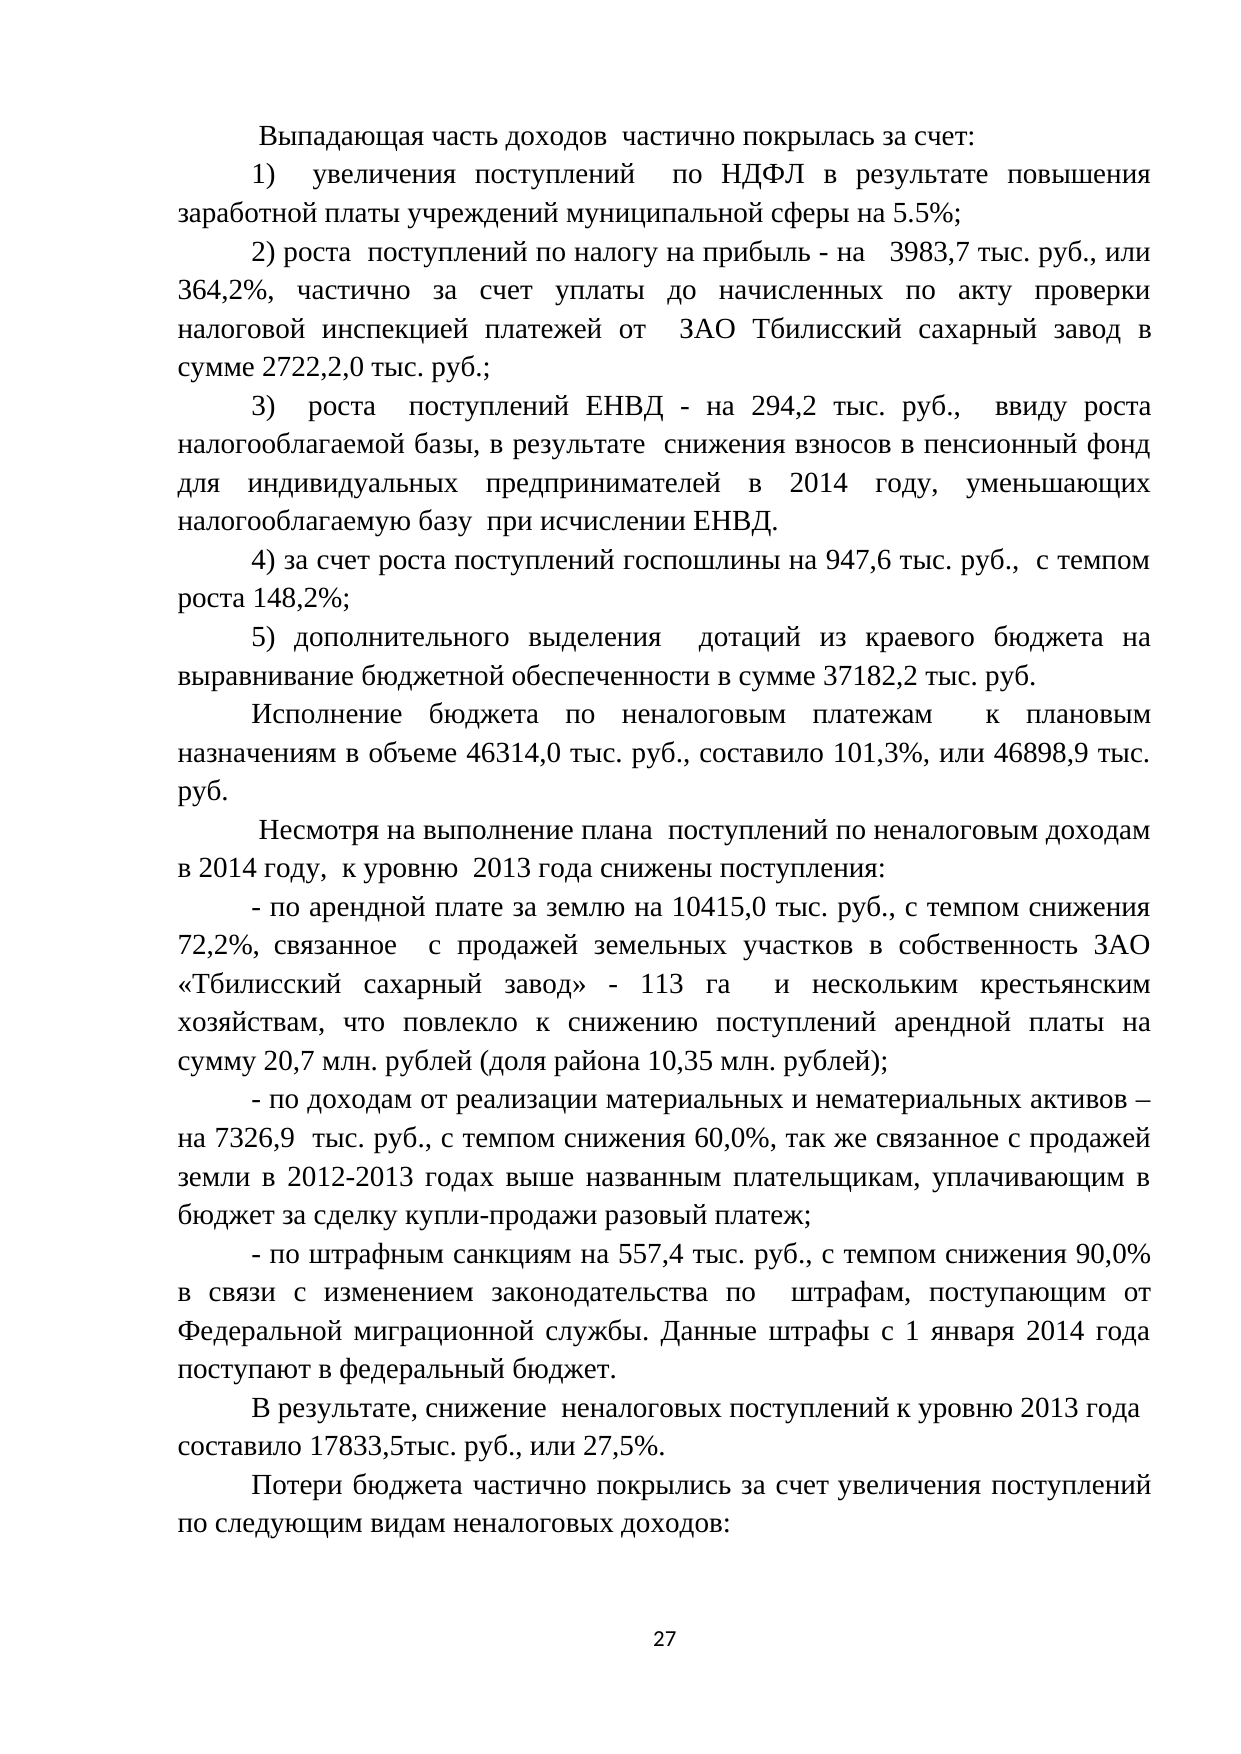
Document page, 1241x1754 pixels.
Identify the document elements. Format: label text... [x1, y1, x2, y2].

text 1) увеличения поступлений по НДФЛ в результате повышения заработной платы учреждений муниципальной сферы на 5.5%; [177, 157, 1152, 229]
text 3) роста поступлений ЕНВД - на 294,2 тыс. руб., ввиду роста налогооблагаемой базы, в результате снижения взносов в пенсионный фонд для индивидуальных предпринимателей в 2014 году, уменьшающих налогооблагаемую базу при исчислении ЕНВД. [177, 388, 1152, 537]
text Исполнение бюджета по неналоговым платежам к плановым назначениям в объеме 46314,0 тыс. руб., составило 101,3%, или 46898,9 тыс. руб. [177, 696, 1152, 807]
text - по доходам от реализации материальных и нематериальных активов – на 7326,9 тыс. руб., с темпом снижения 60,0%, так же связанное с продажей земли в 2012-2013 годах выше названным плательщикам, уплачивающим в бюджет за сделку купли-продажи разовый платеж; [177, 1082, 1152, 1231]
text Несмотря на выполнение плана поступлений по неналоговым доходам в 2014 году, к уровню 2013 года снижены поступления: [177, 812, 1152, 884]
text Потери бюджета частично покрылись за счет увеличения поступлений по следующим видам неналоговых доходов: [177, 1467, 1152, 1539]
text В результате, снижение неналоговых поступлений к уровню 2013 года [177, 1390, 1152, 1423]
text 4) за счет роста поступлений госпошлины на 947,6 тыс. руб., с темпом роста 148,2%; [177, 542, 1152, 614]
text составило 17833,5тыс. руб., или 27,5%. [177, 1428, 1152, 1462]
text 5) дополнительного выделения дотаций из краевого бюджета на выравнивание бюджетной обеспеченности в сумме 37182,2 тыс. руб. [177, 619, 1152, 691]
text - по арендной плате за землю на 10415,0 тыс. руб., с темпом снижения 72,2%, связанное с продажей земельных участков в собственность ЗАО «Тбилисский сахарный завод» - 113 га и нескольким крестьянским хозяйствам, что повлекло к снижению поступлений арендной платы на сумму 20,7 млн. рублей (доля района 10,35 млн. рублей); [177, 889, 1152, 1077]
text - по штрафным санкциям на 557,4 тыс. руб., с темпом снижения 90,0% в связи с изменением законодательства по штрафам, поступающим от Федеральной миграционной службы. Данные штрафы с 1 января 2014 года поступают в федеральный бюджет. [177, 1236, 1152, 1385]
text 2) роста поступлений по налогу на прибыль - на 3983,7 тыс. руб., или 364,2%, частично за счет уплаты до начисленных по акту проверки налоговой инспекцией платежей от ЗАО Тбилисский сахарный завод в сумме 2722,2,0 тыс. руб.; [177, 234, 1152, 383]
text Выпадающая часть доходов частично покрылась за счет: [177, 118, 1152, 152]
